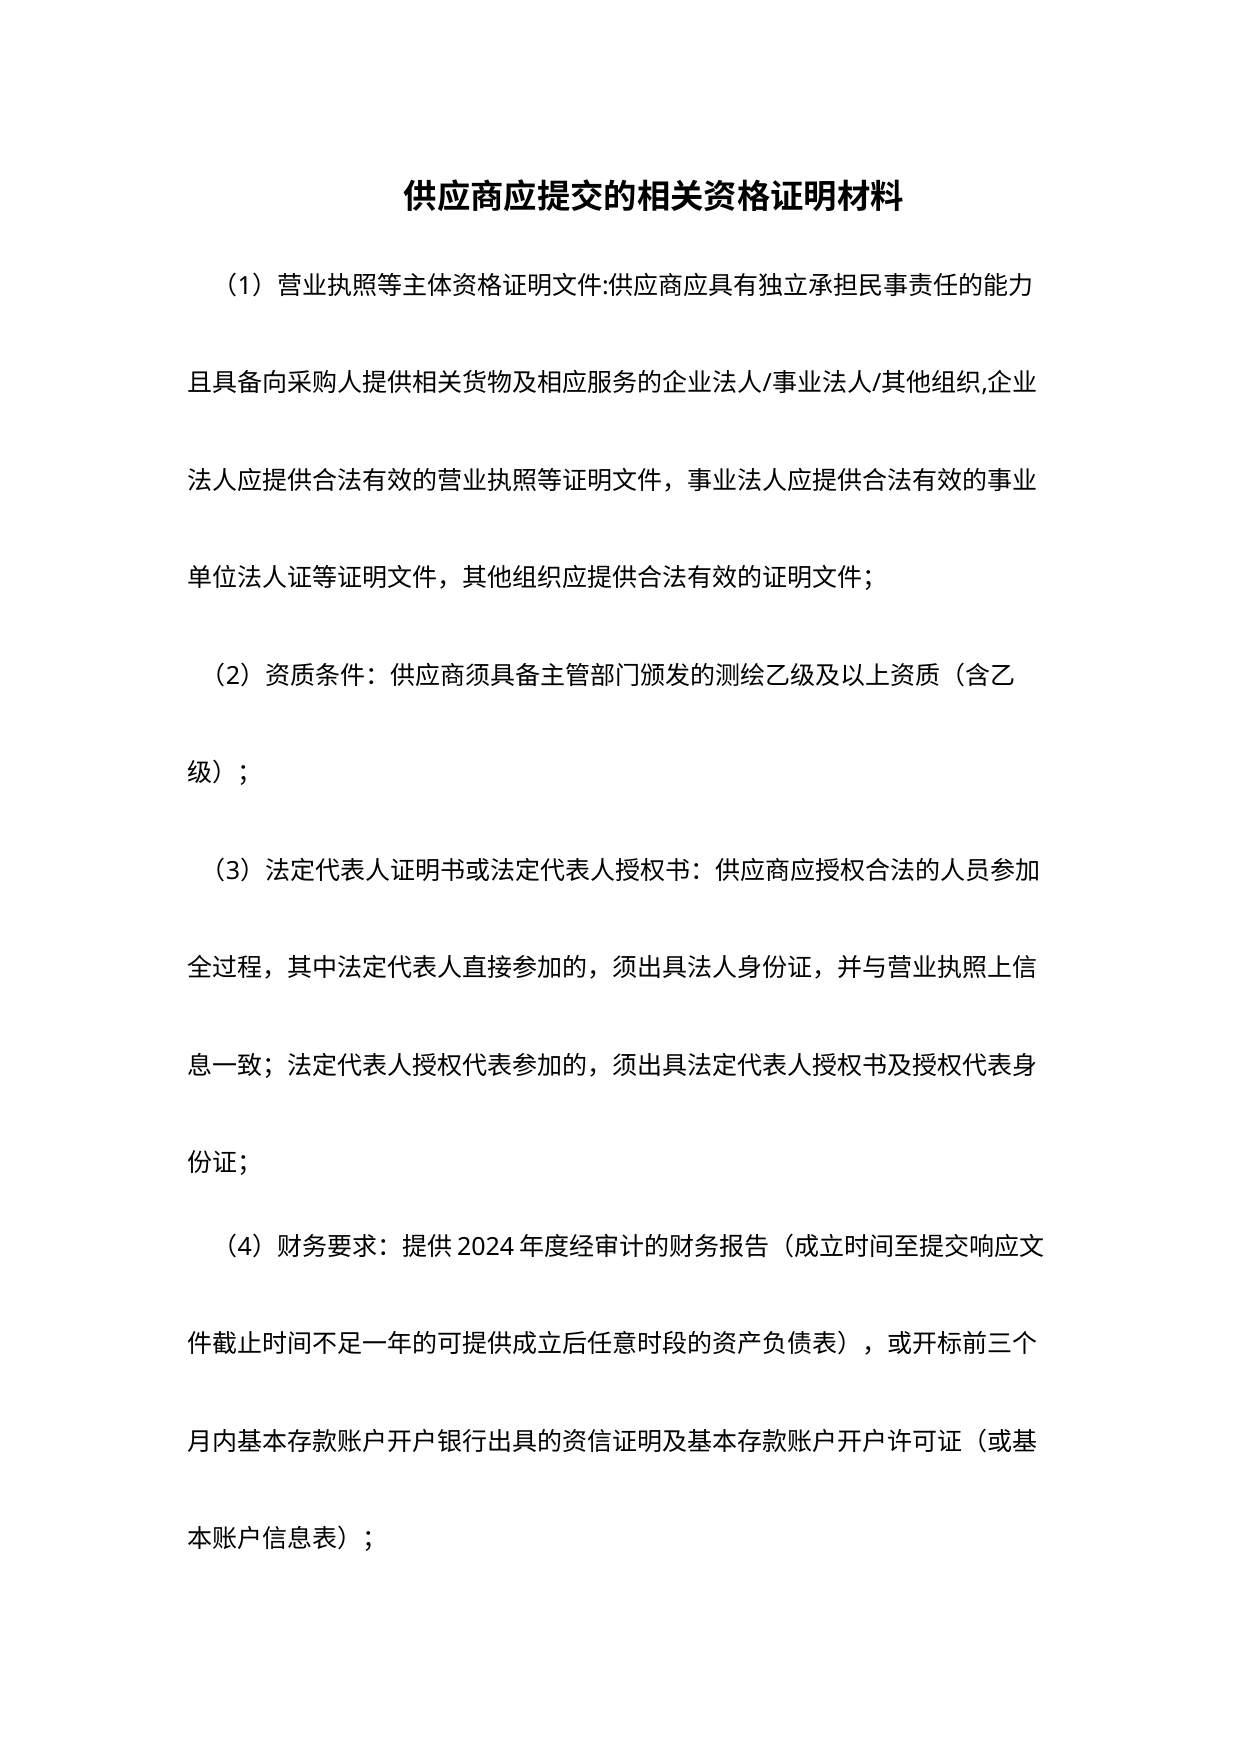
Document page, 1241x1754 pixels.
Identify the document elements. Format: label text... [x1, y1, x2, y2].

list 供应商应提交的相关资格证明材料 [187, 162, 1053, 227]
list （4）财务要求：提供2024年度经审计的财务报告（成立时间至提交响应文件截止时间不足一年的可提供成立后任意时段的资产负债表），或开标前三个月内基本存款账户开户银行出具的资信证明及基本存款账户开户许可证（或基本账户信息表）； [187, 1212, 1053, 1569]
list （1）营业执照等主体资格证明文件:供应商应具有独立承担民事责任的能力且具备向采购人提供相关货物及相应服务的企业法人/事业法人/其他组织,企业法人应提供合法有效的营业执照等证明文件，事业法人应提供合法有效的事业单位法人证等证明文件，其他组织应提供合法有效的证明文件； （2）资质条件：供应商须具备主管部门颁发的测绘乙级及以上资质（含乙级）； （3）法定代表人证明书或法定代表人授权书：供应商应授权合法的人员参加全过程，其中法定代表人直接参加的，须出具法人身份证，并与营业执照上信息一致；法定代表人授权代表参加的，须出具法定代表人授权书及授权代表身份证； [187, 251, 1053, 1193]
